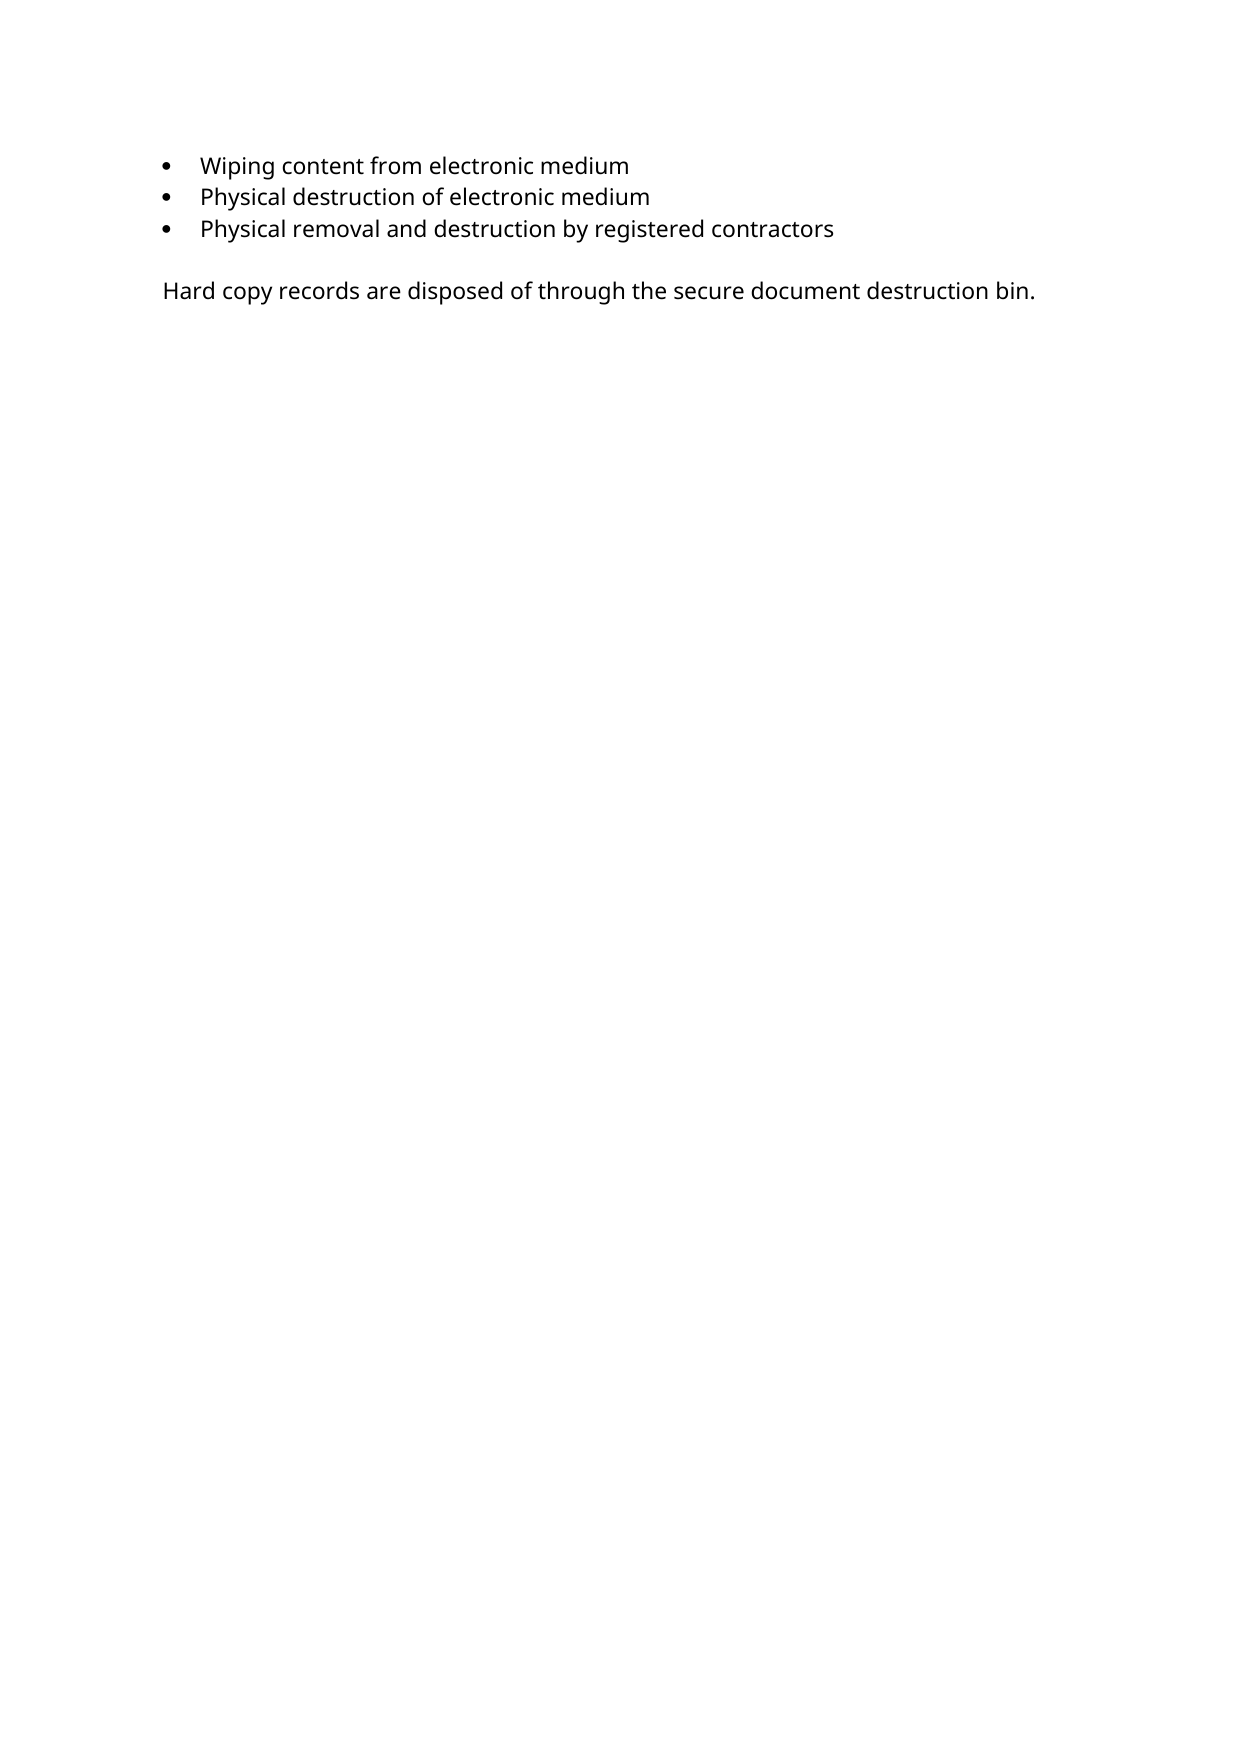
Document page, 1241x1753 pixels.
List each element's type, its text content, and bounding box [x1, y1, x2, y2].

list Wiping content from electronic medium [162, 150, 1078, 181]
list Physical removal and destruction by registered contractors [162, 212, 1078, 244]
list Physical destruction of electronic medium [162, 181, 1078, 212]
text Hard copy records are disposed of through the secure document destruction bin. [162, 275, 1078, 335]
